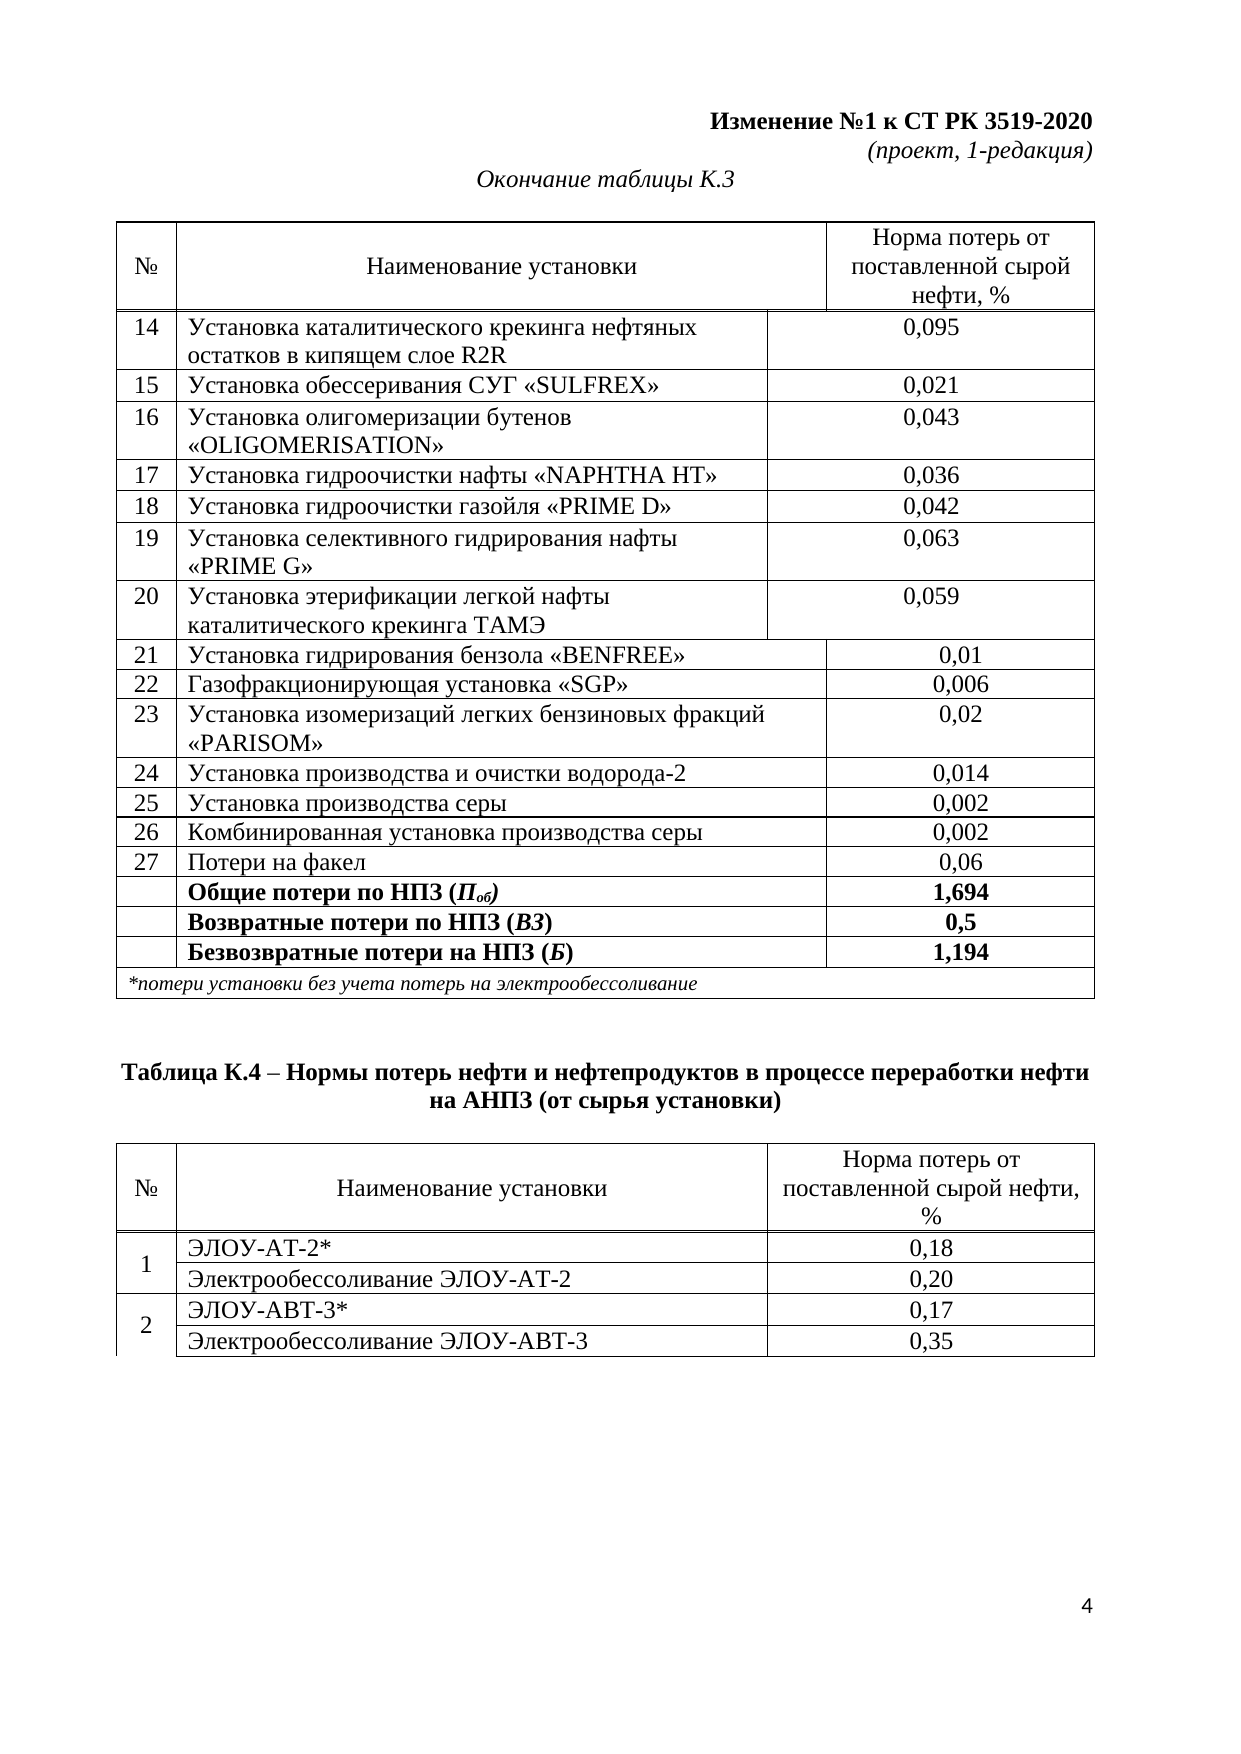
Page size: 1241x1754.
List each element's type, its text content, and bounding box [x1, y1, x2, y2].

table_cell ЭЛОУ-АТ-2* [177, 1233, 767, 1262]
table_header Наименование установки [177, 223, 826, 309]
table_cell 0,18 [768, 1233, 1094, 1262]
table_cell Общие потери по НПЗ (Поб) [177, 877, 826, 906]
text Окончание таблицы К.3 [118, 164, 1092, 193]
table_cell Потери на факел [177, 847, 826, 876]
table_cell 17 [117, 460, 176, 490]
table_cell Установка обессеривания СУГ «SULFREX» [177, 370, 767, 401]
table_cell Электрообессоливание ЭЛОУ-АТ-2 [177, 1263, 767, 1293]
table_cell ЭЛОУ-АВТ-3* [177, 1294, 767, 1324]
table_cell 0,043 [768, 402, 1094, 459]
table_cell 0,042 [768, 491, 1094, 522]
table_cell 0,059 [768, 581, 1094, 639]
table_cell 2 [117, 1294, 176, 1356]
table_cell *потери установки без учета потерь на электрообессоливание [117, 968, 1094, 998]
table_cell 0,17 [768, 1294, 1094, 1324]
table_header № [117, 1144, 176, 1230]
table_cell [117, 877, 176, 906]
table_header Норма потерь от поставленной сырой нефти, % [827, 223, 1094, 309]
table_cell Установка олигомеризации бутенов «OLIGOMERISATION» [177, 402, 767, 459]
text Таблица К.4 – Нормы потерь нефти и нефтепродуктов в процессе переработки нефти на АНПЗ (от сырья установки) [118, 1057, 1092, 1114]
table_cell Безвозвратные потери на НПЗ (Б) [177, 937, 826, 967]
table_cell 0,01 [827, 640, 1094, 668]
table_cell 0,006 [827, 670, 1094, 698]
table_cell [117, 907, 176, 936]
table_cell 22 [117, 670, 176, 698]
table_header № [117, 223, 176, 309]
table_cell Установка этерификации легкой нафты каталитического крекинга ТАМЭ [177, 581, 767, 639]
table_cell Установка каталитического крекинга нефтяных остатков в кипящем слое R2R [177, 312, 767, 369]
table_cell Установка гидрирования бензола «BENFREE» [177, 640, 826, 668]
table_cell Установка гидроочистки нафты «NAPHTHA HT» [177, 460, 767, 490]
table_cell Установка производства и очистки водорода-2 [177, 758, 826, 787]
table_cell 0,02 [827, 699, 1094, 757]
table_cell 24 [117, 758, 176, 787]
table_cell 0,036 [768, 460, 1094, 490]
table_cell 1,694 [827, 877, 1094, 906]
table_cell 1,194 [827, 937, 1094, 967]
table_cell [117, 937, 176, 967]
table_cell Возвратные потери по НПЗ (ВЗ) [177, 907, 826, 936]
table_cell 21 [117, 640, 176, 668]
table_cell 0,35 [768, 1326, 1094, 1356]
table_cell 18 [117, 491, 176, 522]
table_cell 0,021 [768, 370, 1094, 401]
table_cell Установка гидроочистки газойля «PRIME D» [177, 491, 767, 522]
table_cell 0,5 [827, 907, 1094, 936]
table_cell Комбинированная установка производства серы [177, 818, 826, 846]
table_cell 25 [117, 788, 176, 816]
table_cell 15 [117, 370, 176, 401]
table_cell 0,20 [768, 1263, 1094, 1293]
table_cell Установка изомеризаций легких бензиновых фракций «PARISOM» [177, 699, 826, 757]
table_header Норма потерь от поставленной сырой нефти, % [768, 1144, 1094, 1230]
table_cell 16 [117, 402, 176, 459]
table_cell 0,002 [827, 818, 1094, 846]
table_cell Установка селективного гидрирования нафты «PRIME G» [177, 523, 767, 580]
table_cell 0,002 [827, 788, 1094, 816]
table_cell 14 [117, 312, 176, 369]
table_cell 19 [117, 523, 176, 580]
table_cell 0,063 [768, 523, 1094, 580]
table_cell Электрообессоливание ЭЛОУ-АВТ-3 [177, 1326, 767, 1356]
table_cell 27 [117, 847, 176, 876]
table_cell 23 [117, 699, 176, 757]
table_cell 0,06 [827, 847, 1094, 876]
table_cell 0,014 [827, 758, 1094, 787]
table_cell 20 [117, 581, 176, 639]
table_cell 26 [117, 818, 176, 846]
table_cell 0,095 [768, 312, 1094, 369]
table_header Наименование установки [177, 1144, 767, 1230]
table_cell Газофракционирующая установка «SGP» [177, 670, 826, 698]
table_cell 1 [117, 1233, 176, 1293]
table_cell Установка производства серы [177, 788, 826, 816]
